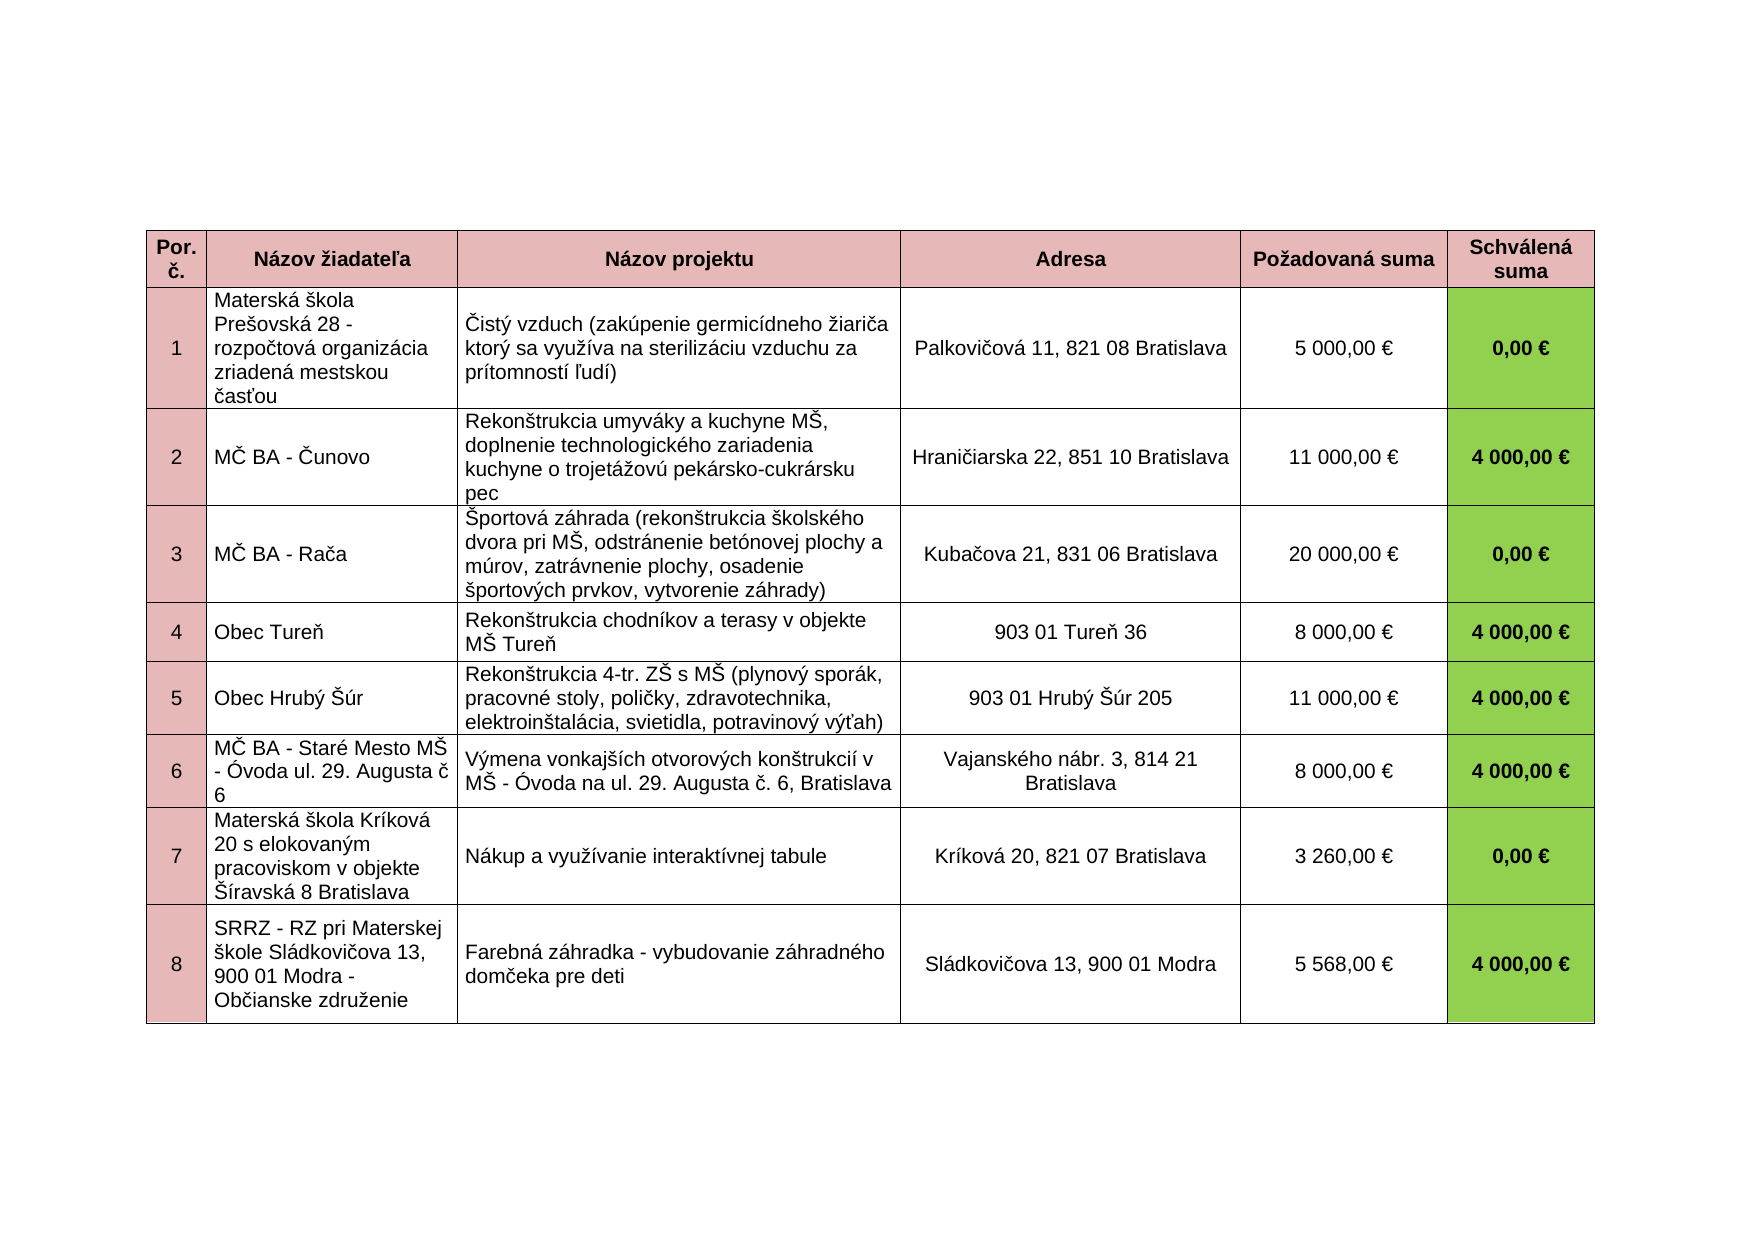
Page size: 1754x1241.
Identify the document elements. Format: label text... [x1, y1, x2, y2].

table_cell 4 000,00 € [1448, 905, 1594, 1022]
table_cell 4 000,00 € [1448, 735, 1594, 807]
table_cell Rekonštrukcia 4-tr. ZŠ s MŠ (plynový sporák, pracovné stoly, poličky, zdravotechnika, elektroinštalácia, svietidla, potravinový výťah) [458, 662, 900, 734]
table_cell Čistý vzduch (zakúpenie germicídneho žiariča ktorý sa využíva na sterilizáciu vzduchu za prítomností ľudí) [458, 288, 900, 408]
table_cell 8 000,00 € [1241, 603, 1447, 661]
table_cell Kríková 20, 821 07 Bratislava [901, 808, 1240, 904]
table_header Adresa [901, 231, 1240, 287]
table_cell 4 000,00 € [1448, 603, 1594, 661]
table_header Požadovaná suma [1241, 231, 1447, 287]
table_cell 8 [147, 905, 206, 1022]
table_cell Výmena vonkajších otvorových konštrukcií v MŠ - Óvoda na ul. 29. Augusta č. 6, Bratislava [458, 735, 900, 807]
table_cell Rekonštrukcia chodníkov a terasy v objekte MŠ Tureň [458, 603, 900, 661]
table_cell Palkovičová 11, 821 08 Bratislava [901, 288, 1240, 408]
table_cell 3 [147, 506, 206, 602]
table_cell 0,00 € [1448, 506, 1594, 602]
table_cell 5 000,00 € [1241, 288, 1447, 408]
table_cell 1 [147, 288, 206, 408]
table_cell MČ BA - Staré Mesto MŠ - Óvoda ul. 29. Augusta č 6 [207, 735, 457, 807]
table_cell 11 000,00 € [1241, 409, 1447, 505]
table_cell 6 [147, 735, 206, 807]
table_header Por. č. [147, 231, 206, 287]
table_cell 4 000,00 € [1448, 409, 1594, 505]
table_cell 4 000,00 € [1448, 662, 1594, 734]
table_header Názov žiadateľa [207, 231, 457, 287]
table_cell 4 [147, 603, 206, 661]
table_cell 903 01 Tureň 36 [901, 603, 1240, 661]
table_cell 11 000,00 € [1241, 662, 1447, 734]
table_cell 0,00 € [1448, 288, 1594, 408]
table_cell 7 [147, 808, 206, 904]
table_cell SRRZ - RZ pri Materskej škole Sládkovičova 13, 900 01 Modra - Občianske združenie [207, 905, 457, 1022]
table_cell MČ BA - Rača [207, 506, 457, 602]
table_cell Kubačova 21, 831 06 Bratislava [901, 506, 1240, 602]
table_cell 2 [147, 409, 206, 505]
table_cell Športová záhrada (rekonštrukcia školského dvora pri MŠ, odstránenie betónovej plochy a múrov, zatrávnenie plochy, osadenie športových prvkov, vytvorenie záhrady) [458, 506, 900, 602]
table_cell Vajanského nábr. 3, 814 21 Bratislava [901, 735, 1240, 807]
table_cell 20 000,00 € [1241, 506, 1447, 602]
table_cell Obec Tureň [207, 603, 457, 661]
table_header Schválená suma [1448, 231, 1594, 287]
table_cell Sládkovičova 13, 900 01 Modra [901, 905, 1240, 1022]
table_cell MČ BA - Čunovo [207, 409, 457, 505]
table_cell 5 568,00 € [1241, 905, 1447, 1022]
table_header Názov projektu [458, 231, 900, 287]
table_cell Nákup a využívanie interaktívnej tabule [458, 808, 900, 904]
table_cell Obec Hrubý Šúr [207, 662, 457, 734]
table_cell 5 [147, 662, 206, 734]
table_cell Farebná záhradka - vybudovanie záhradného domčeka pre deti [458, 905, 900, 1022]
table_cell 3 260,00 € [1241, 808, 1447, 904]
table_cell 903 01 Hrubý Šúr 205 [901, 662, 1240, 734]
table_cell Hraničiarska 22, 851 10 Bratislava [901, 409, 1240, 505]
table_cell Materská škola Prešovská 28 - rozpočtová organizácia zriadená mestskou časťou [207, 288, 457, 408]
table_cell 0,00 € [1448, 808, 1594, 904]
table_cell Rekonštrukcia umyváky a kuchyne MŠ, doplnenie technologického zariadenia kuchyne o trojetážovú pekársko-cukrársku pec [458, 409, 900, 505]
table_cell 8 000,00 € [1241, 735, 1447, 807]
table_cell Materská škola Kríková 20 s elokovaným pracoviskom v objekte Šíravská 8 Bratislava [207, 808, 457, 904]
